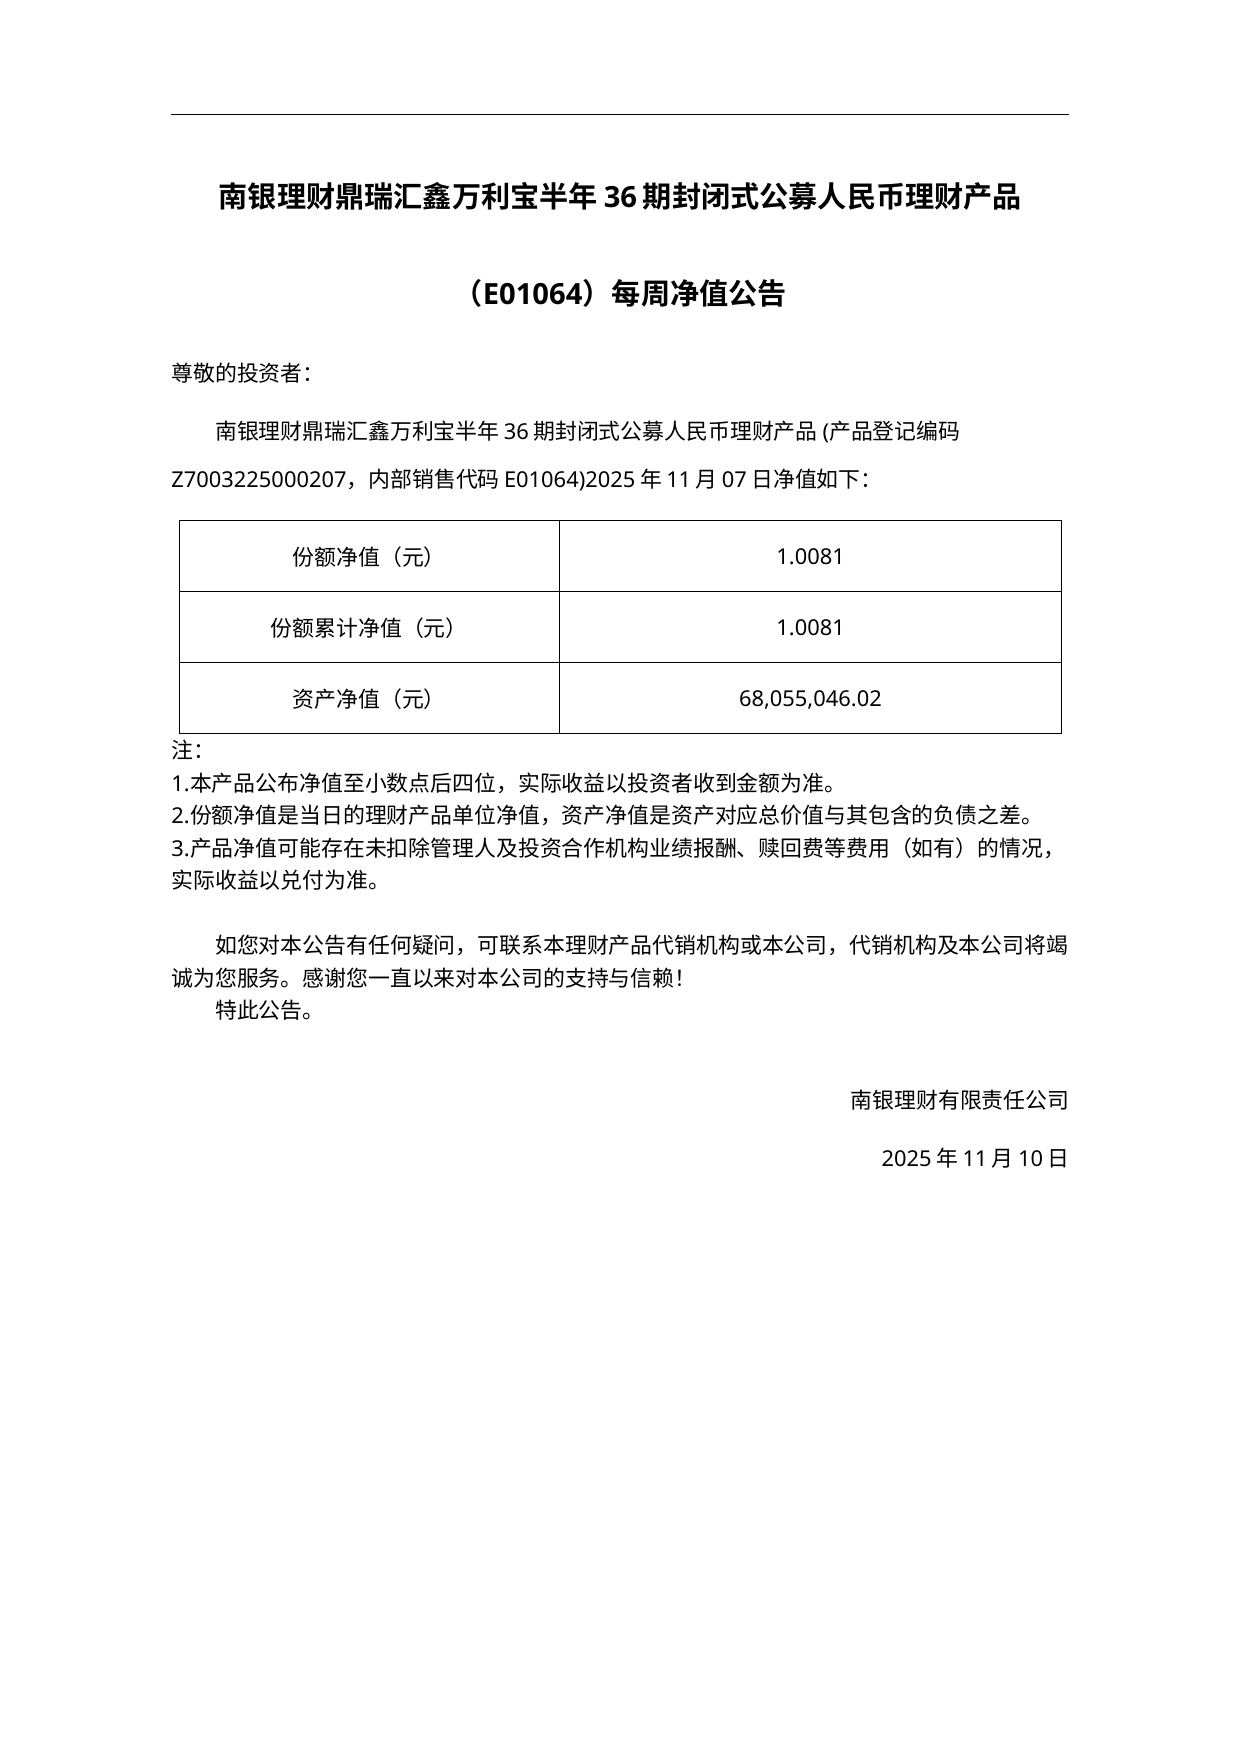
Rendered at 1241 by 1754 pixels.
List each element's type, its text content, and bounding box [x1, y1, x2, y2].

text 如您对本公告有任何疑问，可联系本理财产品代销机构或本公司，代销机构及本公司将竭诚为您服务。感谢您一直以来对本公司的支持与信赖！ [171, 928, 1069, 993]
text 南银理财有限责任公司 [171, 1082, 1069, 1115]
table_cell 68,055,046.02 [560, 663, 1061, 733]
text 南银理财鼎瑞汇鑫万利宝半年36期封闭式公募人民币理财产品（E01064）每周净值公告 [171, 162, 1069, 324]
table_cell 1.0081 [560, 592, 1061, 662]
text 3.产品净值可能存在未扣除管理人及投资合作机构业绩报酬、赎回费等费用（如有）的情况，实际收益以兑付为准。 [171, 830, 1069, 895]
text 1.本产品公布净值至小数点后四位，实际收益以投资者收到金额为准。 [171, 765, 1069, 798]
text 南银理财鼎瑞汇鑫万利宝半年36期封闭式公募人民币理财产品 (产品登记编码Z7003225000207，内部销售代码E01064)2025年11月07日净值如下： [171, 413, 1069, 494]
text 特此公告。 [171, 993, 1069, 1025]
table_cell 资产净值（元） [180, 663, 559, 733]
table_header 1.0081 [560, 521, 1061, 591]
table_cell 份额累计净值（元） [180, 592, 559, 662]
text 尊敬的投资者： [171, 355, 1069, 388]
text 2.份额净值是当日的理财产品单位净值，资产净值是资产对应总价值与其包含的负债之差。 [171, 798, 1069, 830]
text 注： [171, 733, 1069, 765]
table_header 份额净值（元） [180, 521, 559, 591]
text 2025年11月10日 [171, 1140, 1069, 1173]
